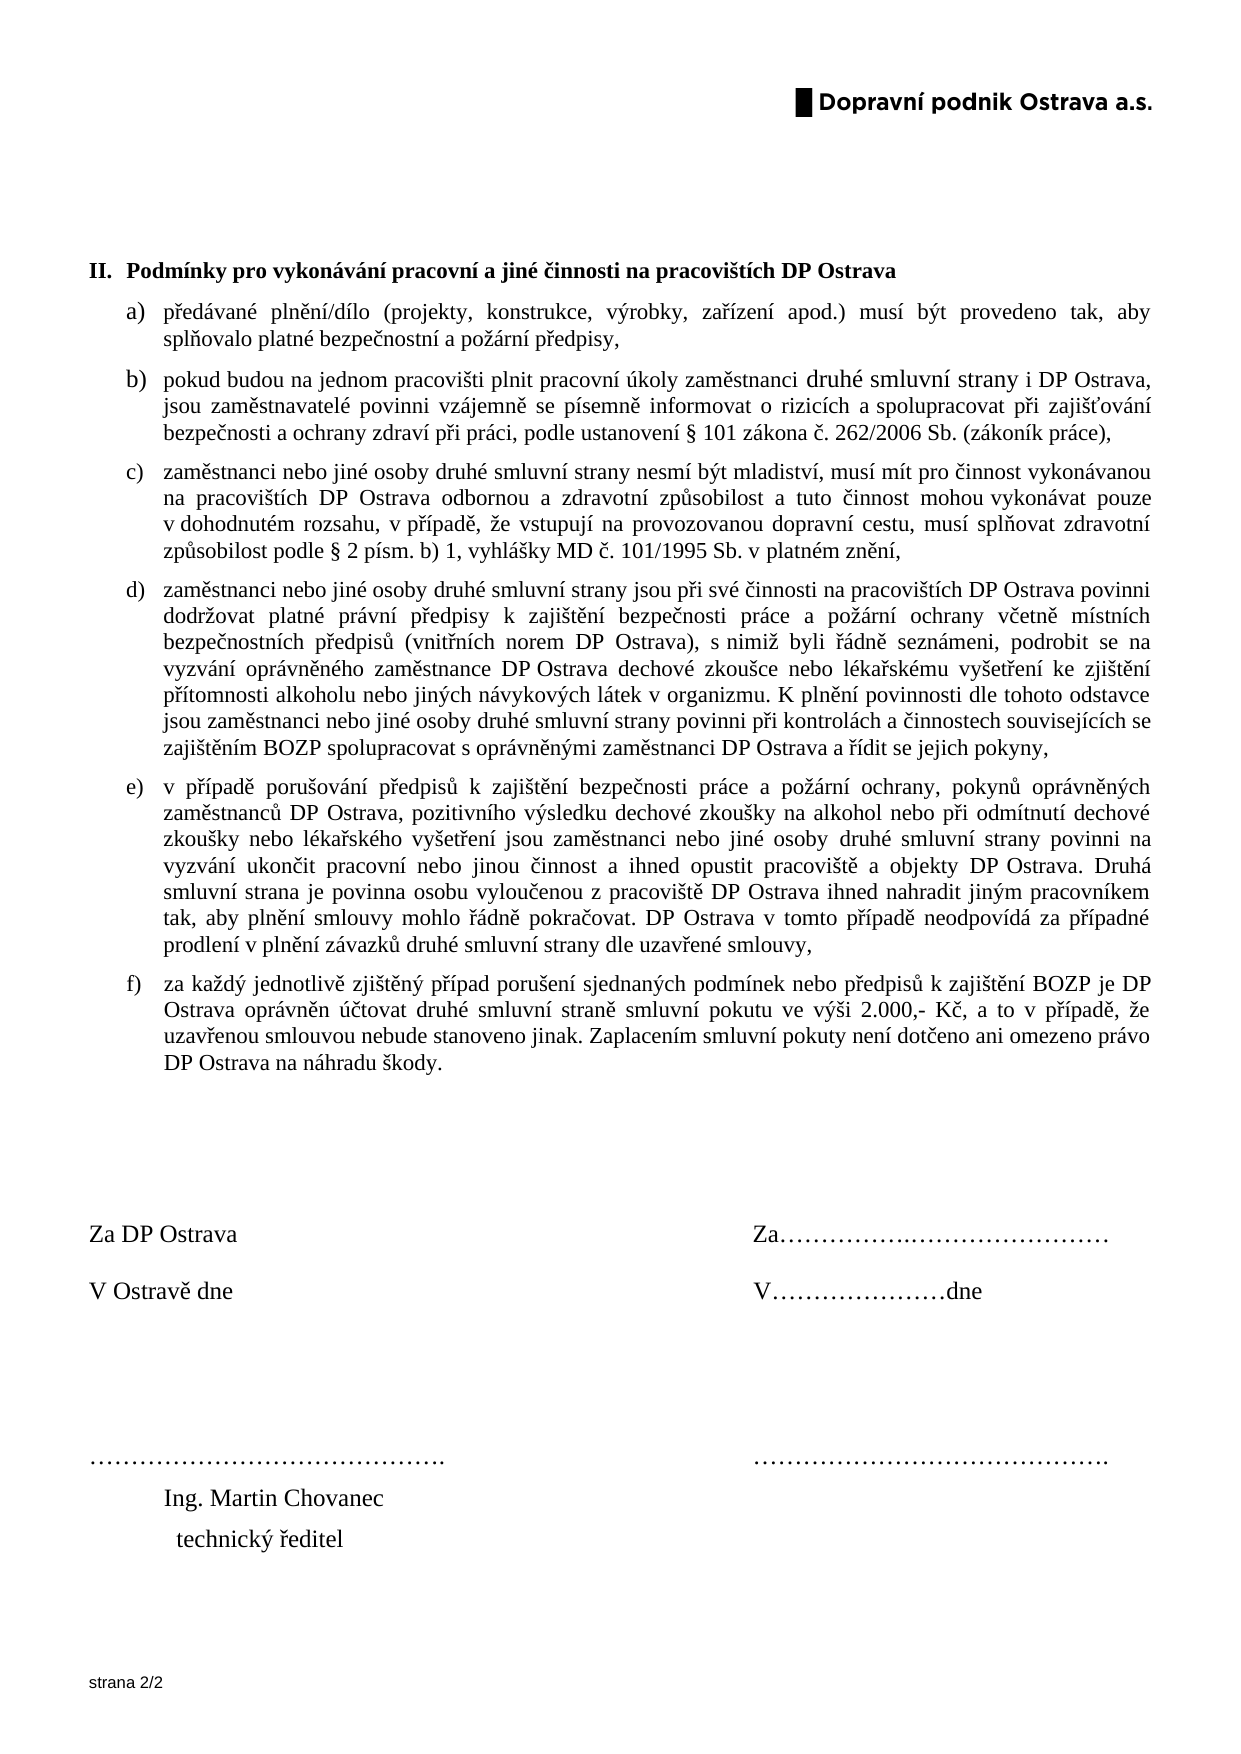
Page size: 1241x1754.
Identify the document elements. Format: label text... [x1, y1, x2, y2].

list zaměstnanci nebo jiné osoby druhé smluvní strany jsou při své činnosti na pracovištích DP Ostrava povinni dodržovat platné právní předpisy k zajištění bezpečnosti práce a požární ochrany včetně místních bezpečnostních předpisů (vnitřních norem DP Ostrava), s nimiž byli řádně seznámeni, podrobit se na vyzvání oprávněného zaměstnance DP Ostrava dechové zkoušce nebo lékařskému vyšetření ke zjištění přítomnosti alkoholu nebo jiných návykových látek v organizmu. K plnění povinnosti dle tohoto odstavce jsou zaměstnanci nebo jiné osoby druhé smluvní strany povinni při kontrolách a činnostech souvisejících se zajištěním BOZP spolupracovat s oprávněnými zaměstnanci DP Ostrava a řídit se jejich pokyny, [126, 576, 1152, 760]
text Ing. Martin Chovanec [89, 1483, 1152, 1511]
text f) za každý jednotlivě zjištěný případ porušení sjednaných podmínek nebo předpisů k zajištění BOZP je DP Ostrava oprávněn účtovat druhé smluvní straně smluvní pokutu ve výši 2.000,- Kč, a to v případě, že uzavřenou smlouvou nebude stanoveno jinak. Zaplacením smluvní pokuty není dotčeno ani omezeno právo DP Ostrava na náhradu škody. [126, 970, 1152, 1075]
text technický ředitel [89, 1524, 1152, 1553]
text II. Podmínky pro vykonávání pracovní a jiné činnosti na pracovištích DP Ostrava [89, 257, 1152, 284]
text ……………………………………. ……………………………………. [89, 1441, 1152, 1470]
text e) v případě porušování předpisů k zajištění bezpečnosti práce a požární ochrany, pokynů oprávněných zaměstnanců DP Ostrava, pozitivního výsledku dechové zkoušky na alkohol nebo při odmítnutí dechové zkoušky nebo lékařského vyšetření jsou zaměstnanci nebo jiné osoby druhé smluvní strany povinni na vyzvání ukončit pracovní nebo jinou činnost a ihned opustit pracoviště a objekty DP Ostrava. Druhá smluvní strana je povinna osobu vyloučenou z pracoviště DP Ostrava ihned nahradit jiným pracovníkem tak, aby plnění smlouvy mohlo řádně pokračovat. DP Ostrava v tomto případě neodpovídá za případné prodlení v plnění závazků druhé smluvní strany dle uzavřené smlouvy, [126, 773, 1152, 957]
picture [795, 88, 1152, 117]
text Za DP Ostrava Za…………….…………………… [89, 1219, 1152, 1248]
text c) zaměstnanci nebo jiné osoby druhé smluvní strany nesmí být mladiství, musí mít pro činnost vykonávanou na pracovištích DP Ostrava odbornou a zdravotní způsobilost a tuto činnost mohou vykonávat pouze v dohodnutém rozsahu, v případě, že vstupují na provozovanou dopravní cestu, musí splňovat zdravotní způsobilost podle § 2 písm. b) 1, vyhlášky MD č. 101/1995 Sb. v platném znění, [126, 458, 1152, 563]
text V Ostravě dne V…………………dne [89, 1276, 1152, 1305]
list pokud budou na jednom pracovišti plnit pracovní úkoly zaměstnanci druhé smluvní strany i DP Ostrava, jsou zaměstnavatelé povinni vzájemně se písemně informovat o rizicích a spolupracovat při zajišťování bezpečnosti a ochrany zdraví při práci, podle ustanovení § 101 zákona č. 262/2006 Sb. (zákoník práce), [126, 364, 1152, 445]
list předávané plnění/dílo (projekty, konstrukce, výrobky, zařízení apod.) musí být provedeno tak, aby splňovalo platné bezpečnostní a požární předpisy, [126, 296, 1152, 351]
